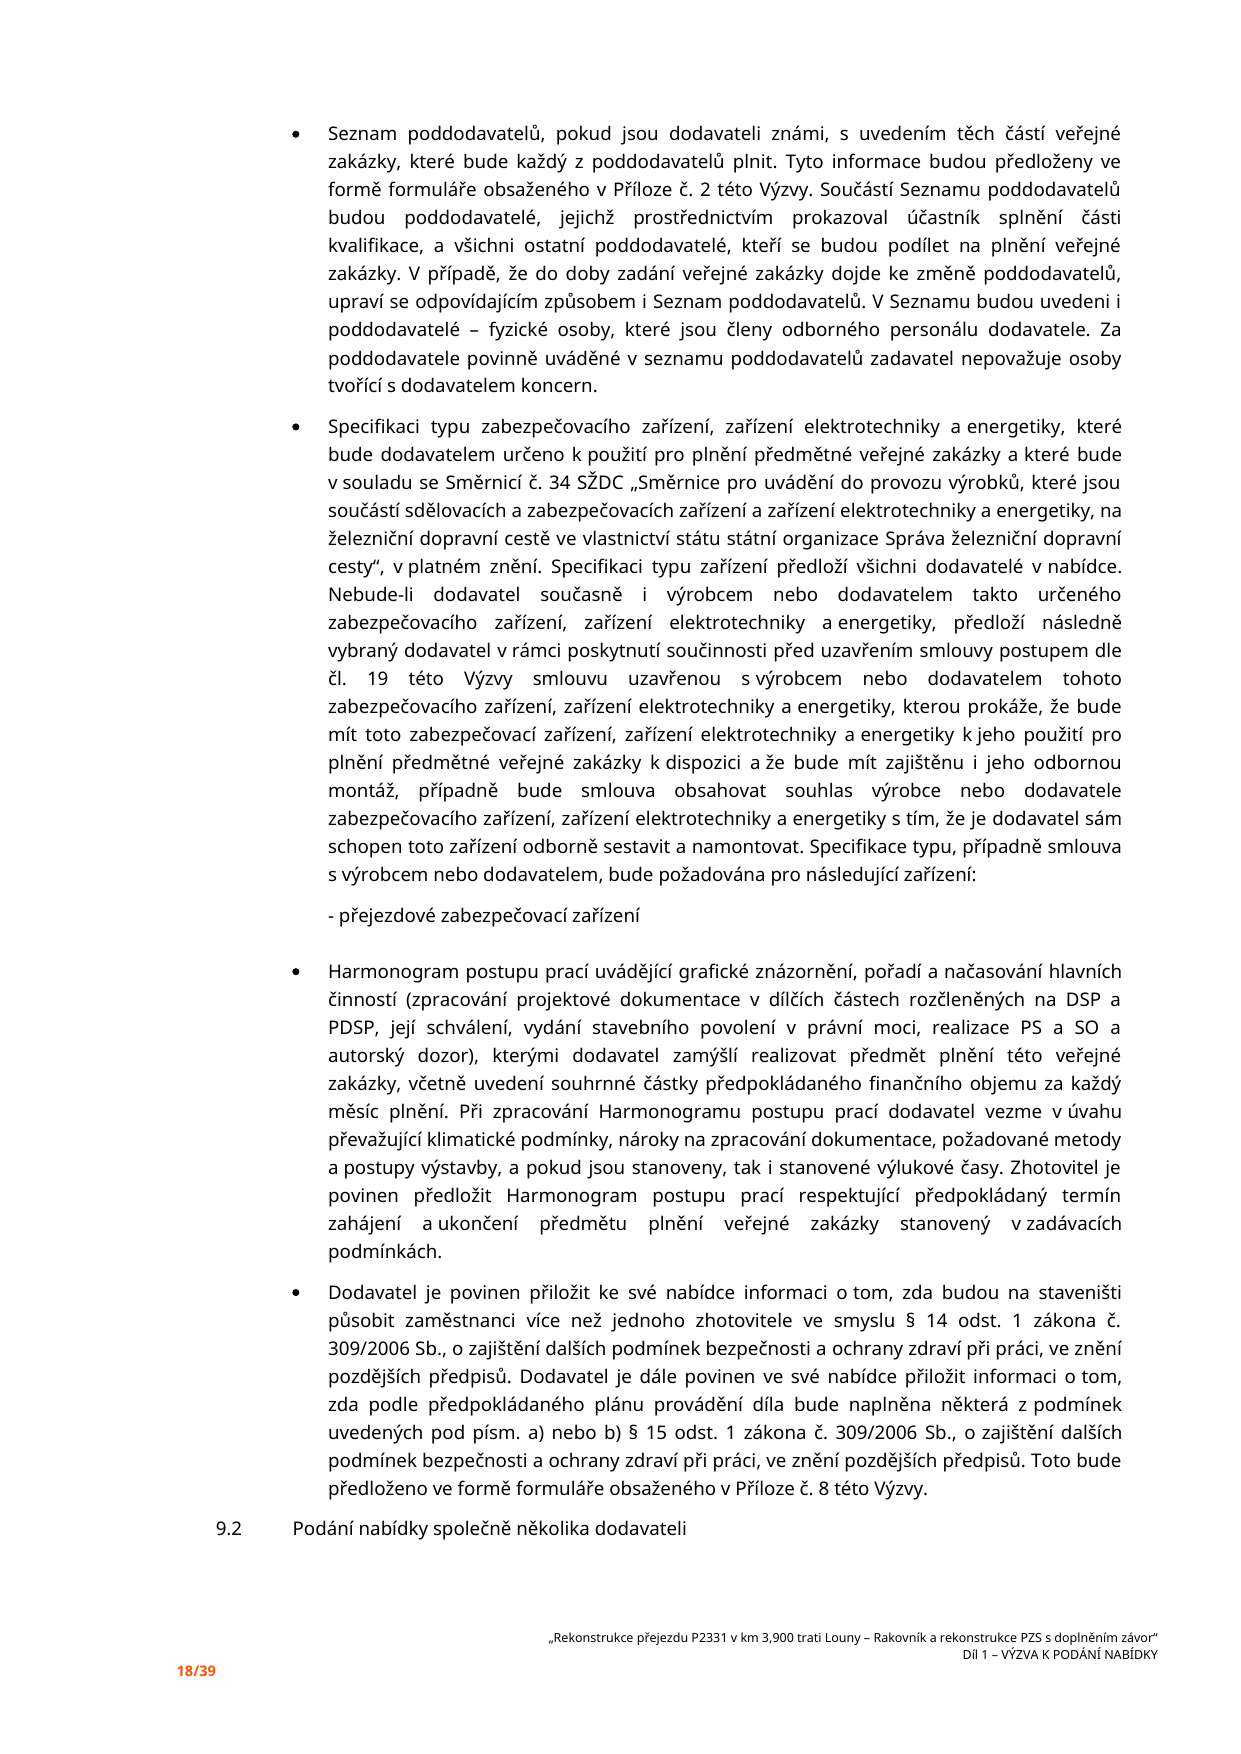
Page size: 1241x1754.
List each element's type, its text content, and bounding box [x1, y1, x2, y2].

text Specifikaci typu zabezpečovacího zařízení, zařízení elektrotechniky a energetiky, které bude dodavatelem určeno k použití pro plnění předmětné veřejné zakázky a které bude v souladu se Směrnicí č. 34 SŽDC „Směrnice pro uvádění do provozu výrobků, které jsou součástí sdělovacích a zabezpečovacích zařízení a zařízení elektrotechniky a energetiky, na železniční dopravní cestě ve vlastnictví státu státní organizace Správa železniční dopravní cesty“, v platném znění. Specifikaci typu zařízení předloží všichni dodavatelé v nabídce. Nebude-li dodavatel současně i výrobcem nebo dodavatelem takto určeného zabezpečovacího zařízení, zařízení elektrotechniky a energetiky, předloží následně vybraný dodavatel v rámci poskytnutí součinnosti před uzavřením smlouvy postupem dle čl. 19 této Výzvy smlouvu uzavřenou s výrobcem nebo dodavatelem tohoto zabezpečovacího zařízení, zařízení elektrotechniky a energetiky, kterou prokáže, že bude mít toto zabezpečovací zařízení, zařízení elektrotechniky a energetiky k jeho použití pro plnění předmětné veřejné zakázky k dispozici a že bude mít zajištěnu i jeho odbornou montáž, případně bude smlouva obsahovat souhlas výrobce nebo dodavatele zabezpečovacího zařízení, zařízení elektrotechniky a energetiky s tím, že je dodavatel sám schopen toto zařízení odborně sestavit a namontovat. Specifikace typu, případně smlouva s výrobcem nebo dodavatelem, bude požadována pro následující zařízení: [292, 413, 1122, 887]
text Seznam poddodavatelů, pokud jsou dodavateli známi, s uvedením těch částí veřejné zakázky, které bude každý z poddodavatelů plnit. Tyto informace budou předloženy ve formě formuláře obsaženého v Příloze č. 2 této Výzvy. Součástí Seznamu poddodavatelů budou poddodavatelé, jejichž prostřednictvím prokazoval účastník splnění části kvalifikace, a všichni ostatní poddodavatelé, kteří se budou podílet na plnění veřejné zakázky. V případě, že do doby zadání veřejné zakázky dojde ke změně poddodavatelů, upraví se odpovídajícím způsobem i Seznam poddodavatelů. V Seznamu budou uvedeni i poddodavatelé – fyzické osoby, které jsou členy odborného personálu dodavatele. Za poddodavatele povinně uváděné v seznamu poddodavatelů zadavatel nepovažuje osoby tvořící s dodavatelem koncern. [292, 121, 1122, 398]
text Dodavatel je povinen přiložit ke své nabídce informaci o tom, zda budou na staveništi působit zaměstnanci více než jednoho zhotovitele ve smyslu § 14 odst. 1 zákona č. 309/2006 Sb., o zajištění dalších podmínek bezpečnosti a ochrany zdraví při práci, ve znění pozdějších předpisů. Dodavatel je dále povinen ve své nabídce přiložit informaci o tom, zda podle předpokládaného plánu provádění díla bude naplněna některá z podmínek uvedených pod písm. a) nebo b) § 15 odst. 1 zákona č. 309/2006 Sb., o zajištění dalších podmínek bezpečnosti a ochrany zdraví při práci, ve znění pozdějších předpisů. Toto bude předloženo ve formě formuláře obsaženého v Příloze č. 8 této Výzvy. [292, 1279, 1122, 1501]
list - přejezdové zabezpečovací zařízení [328, 902, 1122, 928]
text Podání nabídky společně několika dodavateli [216, 1516, 1122, 1541]
text Harmonogram postupu prací uvádějící grafické znázornění, pořadí a načasování hlavních činností (zpracování projektové dokumentace v dílčích částech rozčleněných na DSP a PDSP, její schválení, vydání stavebního povolení v právní moci, realizace PS a SO a autorský dozor), kterými dodavatel zamýšlí realizovat předmět plnění této veřejné zakázky, včetně uvedení souhrnné částky předpokládaného finančního objemu za každý měsíc plnění. Při zpracování Harmonogramu postupu prací dodavatel vezme v úvahu převažující klimatické podmínky, nároky na zpracování dokumentace, požadované metody a postupy výstavby, a pokud jsou stanoveny, tak i stanovené výlukové časy. Zhotovitel je povinen předložit Harmonogram postupu prací respektující předpokládaný termín zahájení a ukončení předmětu plnění veřejné zakázky stanovený v zadávacích podmínkách. [292, 958, 1122, 1264]
